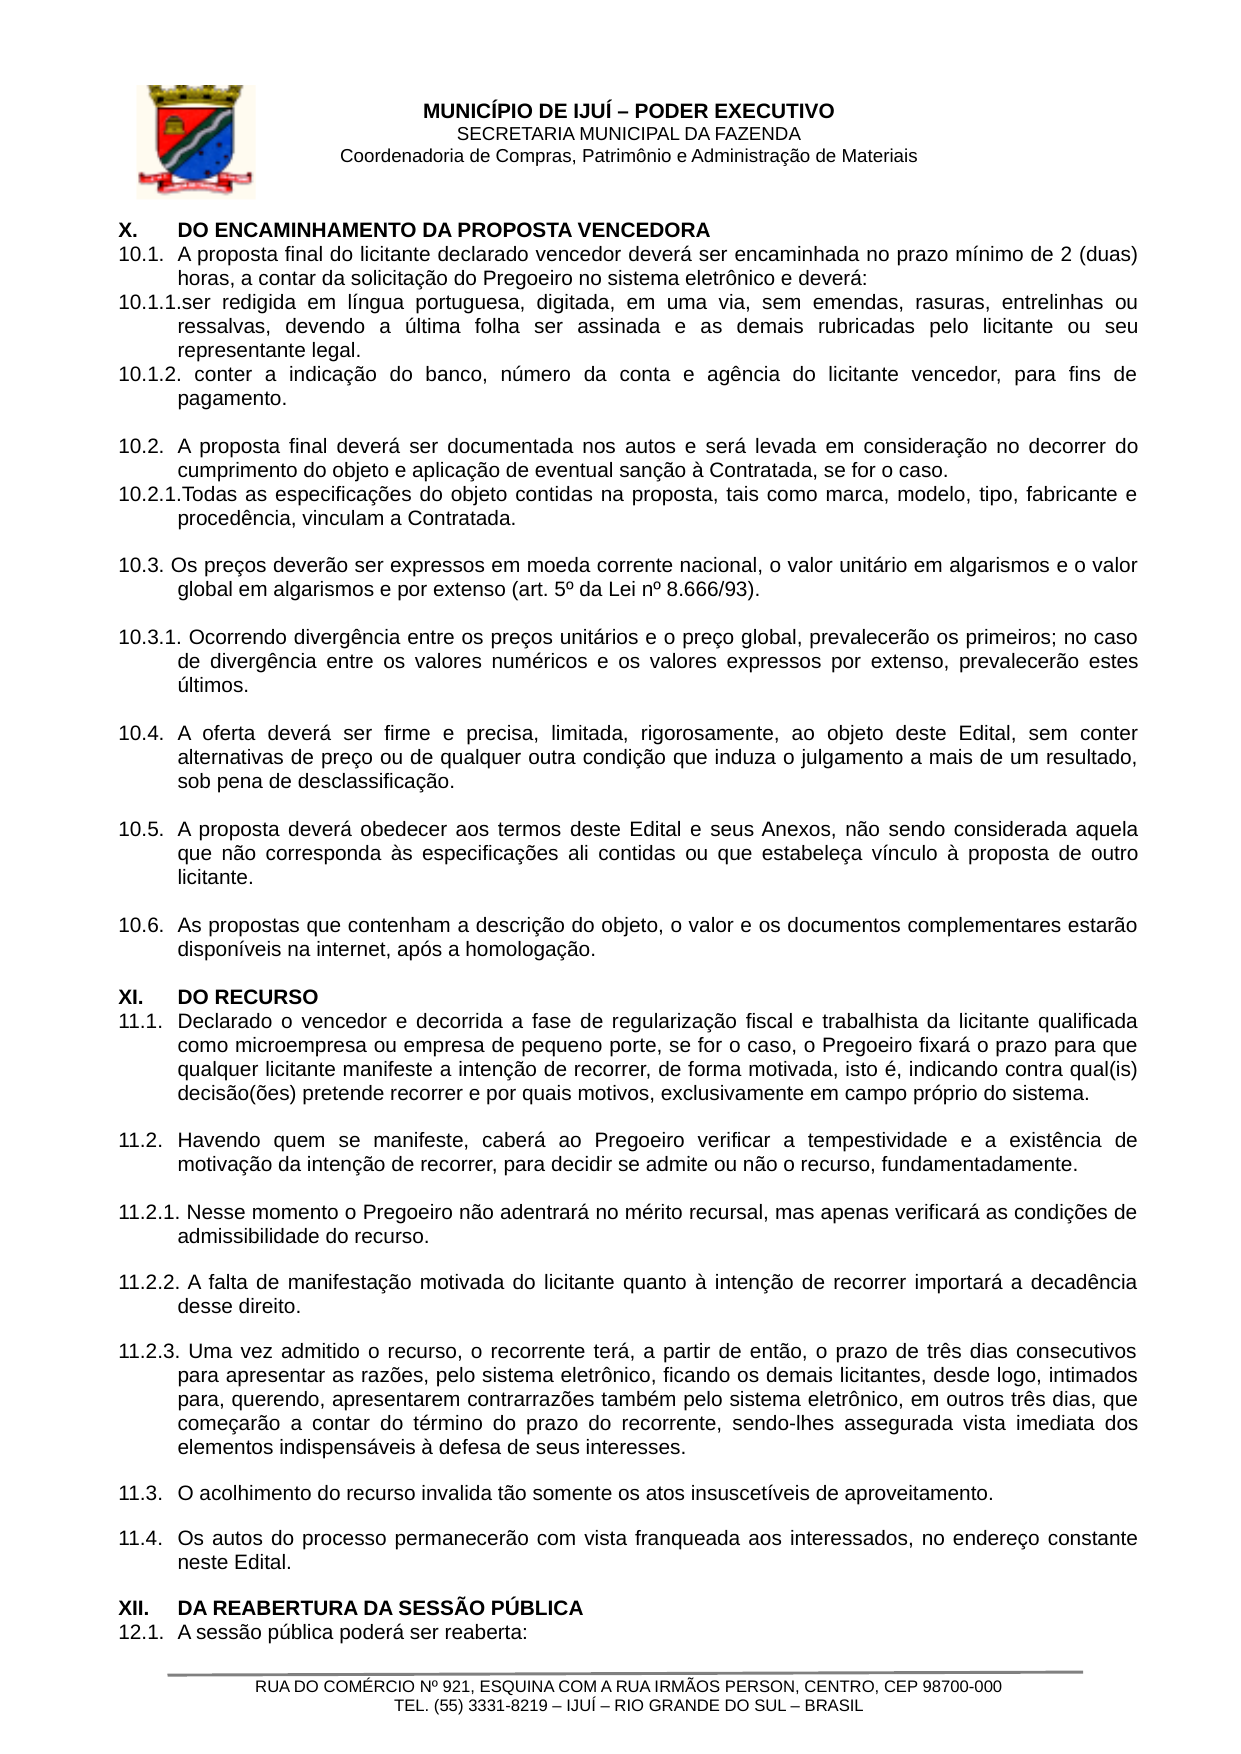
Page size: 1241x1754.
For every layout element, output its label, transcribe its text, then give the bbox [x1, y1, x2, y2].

text 10.2. A proposta final deverá ser documentada nos autos e será levada em consideração no decorrer do cumprimento do objeto e aplicação de eventual sanção à Contratada, se for o caso. [118, 433, 1139, 481]
text 10.1.2. conter a indicação do banco, número da conta e agência do licitante vencedor, para fins de pagamento. [118, 362, 1139, 409]
text XI. DO RECURSO [118, 984, 1139, 1008]
text 11.2.2. A falta de manifestação motivada do licitante quanto à intenção de recorrer importará a decadência desse direito. [118, 1270, 1139, 1318]
text XII. DA REABERTURA DA SESSÃO PÚBLICA [118, 1596, 1139, 1619]
text X. DO ENCAMINHAMENTO DA PROPOSTA VENCEDORA [118, 218, 1139, 242]
text 11.2.1. Nesse momento o Pregoeiro não adentrará no mérito recursal, mas apenas verificará as condições de admissibilidade do recurso. [118, 1200, 1139, 1248]
text 11.1. Declarado o vencedor e decorrida a fase de regularização fiscal e trabalhista da licitante qualificada como microempresa ou empresa de pequeno porte, se for o caso, o Pregoeiro fixará o prazo para que qualquer licitante manifeste a intenção de recorrer, de forma motivada, isto é, indicando contra qual(is) decisão(ões) pretende recorrer e por quais motivos, exclusivamente em campo próprio do sistema. [118, 1008, 1139, 1104]
text 10.2.1.Todas as especificações do objeto contidas na proposta, tais como marca, modelo, tipo, fabricante e procedência, vinculam a Contratada. [118, 481, 1139, 529]
text 10.3. Os preços deverão ser expressos em moeda corrente nacional, o valor unitário em algarismos e o valor global em algarismos e por extenso (art. 5º da Lei nº 8.666/93). [118, 553, 1139, 601]
text 11.3. O acolhimento do recurso invalida tão somente os atos insuscetíveis de aproveitamento. [118, 1481, 1139, 1504]
text 10.5. A proposta deverá obedecer aos termos deste Edital e seus Anexos, não sendo considerada aquela que não corresponda às especificações ali contidas ou que estabeleça vínculo à proposta de outro licitante. [118, 817, 1139, 889]
text 10.4. A oferta deverá ser firme e precisa, limitada, rigorosamente, ao objeto deste Edital, sem conter alternativas de preço ou de qualquer outra condição que induza o julgamento a mais de um resultado, sob pena de desclassificação. [118, 721, 1139, 793]
text 10.6. As propostas que contenham a descrição do objeto, o valor e os documentos complementares estarão disponíveis na internet, após a homologação. [118, 913, 1139, 961]
text 12.1. A sessão pública poderá ser reaberta: [118, 1619, 1139, 1643]
text 10.1. A proposta final do licitante declarado vencedor deverá ser encaminhada no prazo mínimo de 2 (duas) horas, a contar da solicitação do Pregoeiro no sistema eletrônico e deverá: [118, 242, 1139, 290]
text 11.4. Os autos do processo permanecerão com vista franqueada aos interessados, no endereço constante neste Edital. [118, 1526, 1139, 1574]
text 10.3.1. Ocorrendo divergência entre os preços unitários e o preço global, prevalecerão os primeiros; no caso de divergência entre os valores numéricos e os valores expressos por extenso, prevalecerão estes últimos. [118, 625, 1139, 697]
text 11.2. Havendo quem se manifeste, caberá ao Pregoeiro verificar a tempestividade e a existência de motivação da intenção de recorrer, para decidir se admite ou não o recurso, fundamentadamente. [118, 1128, 1139, 1176]
text 10.1.1.ser redigida em língua portuguesa, digitada, em uma via, sem emendas, rasuras, entrelinhas ou ressalvas, devendo a última folha ser assinada e as demais rubricadas pelo licitante ou seu representante legal. [118, 290, 1139, 362]
text 11.2.3. Uma vez admitido o recurso, o recorrente terá, a partir de então, o prazo de três dias consecutivos para apresentar as razões, pelo sistema eletrônico, ficando os demais licitantes, desde logo, intimados para, querendo, apresentarem contrarrazões também pelo sistema eletrônico, em outros três dias, que começarão a contar do término do prazo do recorrente, sendo-lhes assegurada vista imediata dos elementos indispensáveis à defesa de seus interesses. [118, 1339, 1139, 1459]
picture [135, 85, 256, 202]
